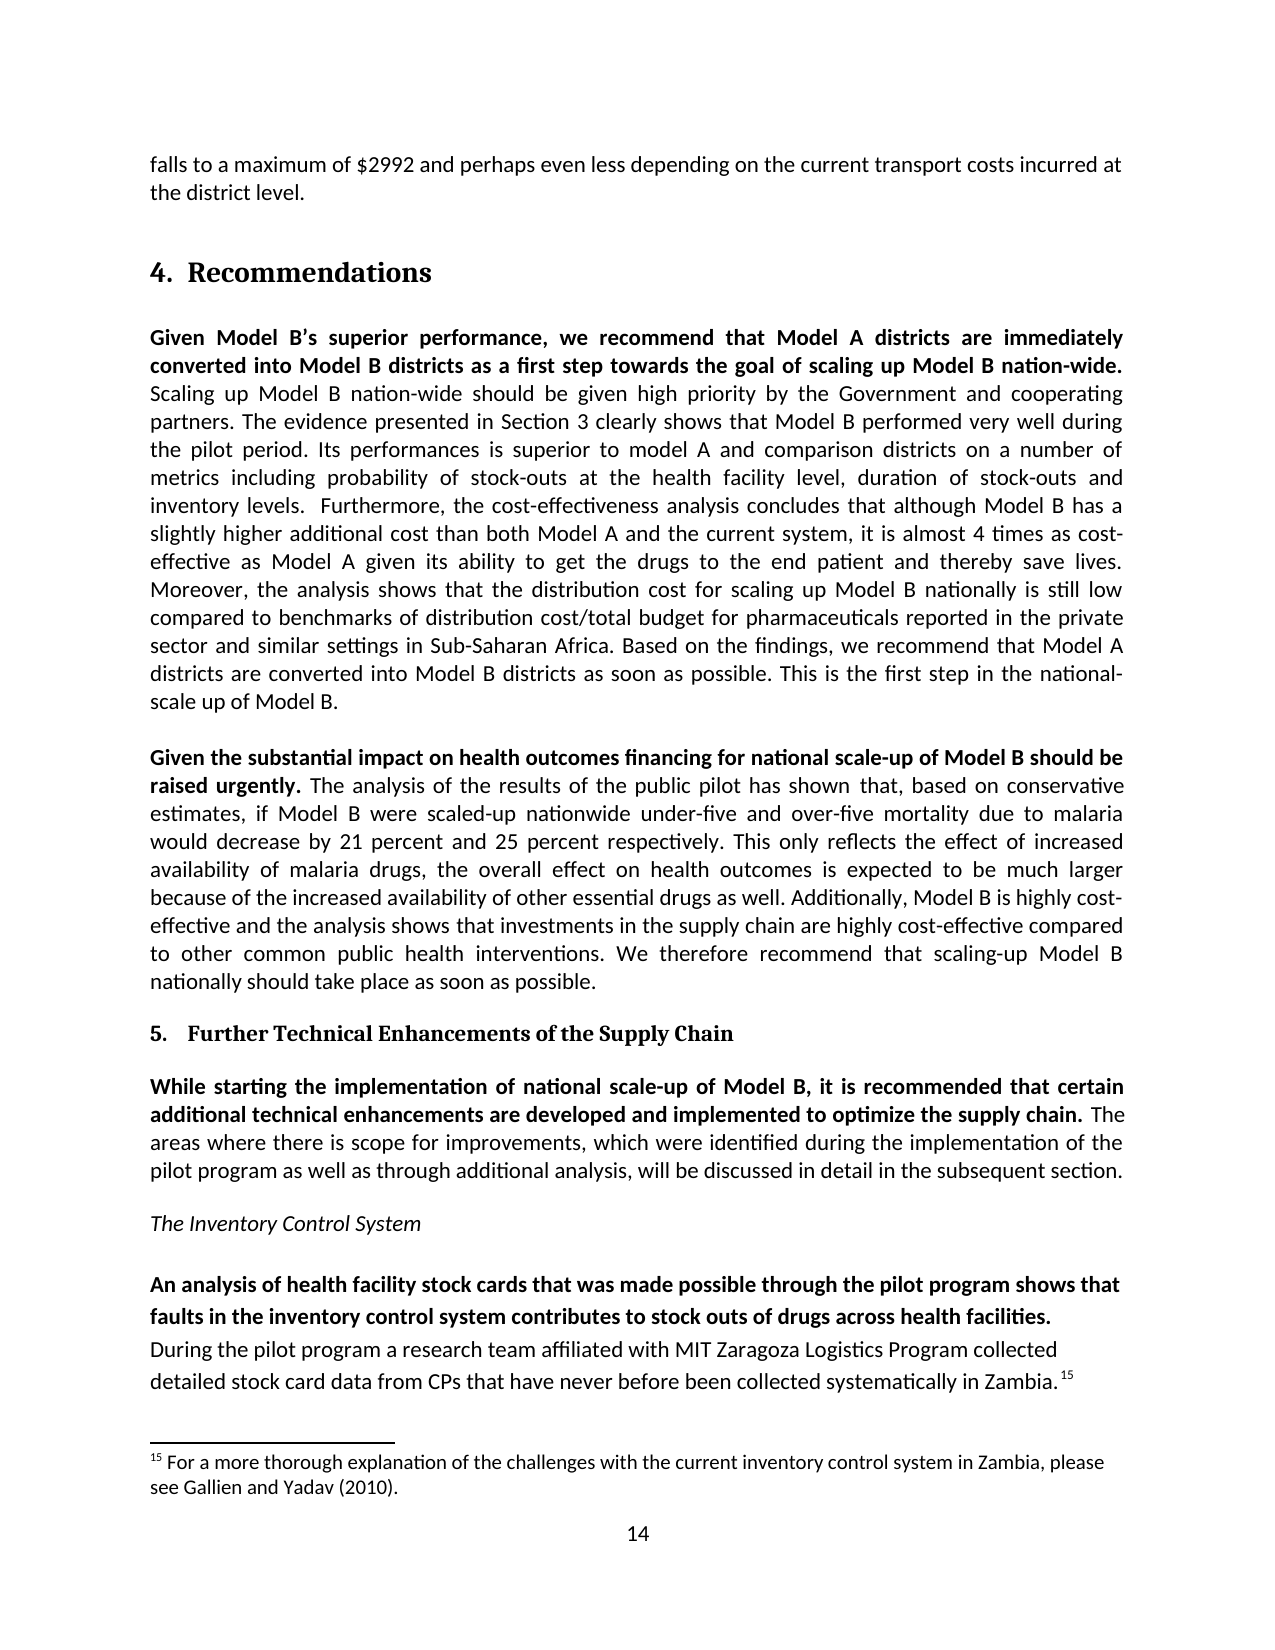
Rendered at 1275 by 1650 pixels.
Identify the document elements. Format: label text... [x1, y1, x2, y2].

text Given the substantial impact on health outcomes financing for national scale-up of Model B should be raised urgently. The analysis of the results of the public pilot has shown that, based on conservative estimates, if Model B were scaled-up nationwide under-five and over-five mortality due to malaria would decrease by 21 percent and 25 percent respectively. This only reflects the effect of increased availability of malaria drugs, the overall effect on health outcomes is expected to be much larger because of the increased availability of other essential drugs as well. Additionally, Model B is highly cost-effective and the analysis shows that investments in the supply chain are highly cost-effective compared to other common public health interventions. We therefore recommend that scaling-up Model B nationally should take place as soon as possible. [150, 743, 1125, 996]
text While starting the implementation of national scale-up of Model B, it is recommended that certain additional technical enhancements are developed and implemented to optimize the supply chain. The areas where there is scope for improvements, which were identified during the implementation of the pilot program as well as through additional analysis, will be discussed in detail in the subsequent section. [150, 1072, 1125, 1184]
list Further Technical Enhancements of the Supply Chain [150, 1021, 1125, 1047]
subtitle Recommendations [150, 256, 1125, 289]
text The Inventory Control System [150, 1209, 1125, 1237]
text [150, 150, 1125, 206]
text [150, 1270, 1125, 1395]
text Given Model B’s superior performance, we recommend that Model A districts are immediately converted into Model B districts as a first step towards the goal of scaling up Model B nation-wide. Scaling up Model B nation-wide should be given high priority by the Government and cooperating partners. The evidence presented in Section 3 clearly shows that Model B performed very well during the pilot period. Its performances is superior to model A and comparison districts on a number of metrics including probability of stock-outs at the health facility level, duration of stock-outs and inventory levels. Furthermore, the cost-effectiveness analysis concludes that although Model B has a slightly higher additional cost than both Model A and the current system, it is almost 4 times as cost-effective as Model A given its ability to get the drugs to the end patient and thereby save lives. Moreover, the analysis shows that the distribution cost for scaling up Model B nationally is still low compared to benchmarks of distribution cost/total budget for pharmaceuticals reported in the private sector and similar settings in Sub-Saharan Africa. Based on the findings, we recommend that Model A districts are converted into Model B districts as soon as possible. This is the first step in the national-scale up of Model B. [150, 323, 1125, 715]
